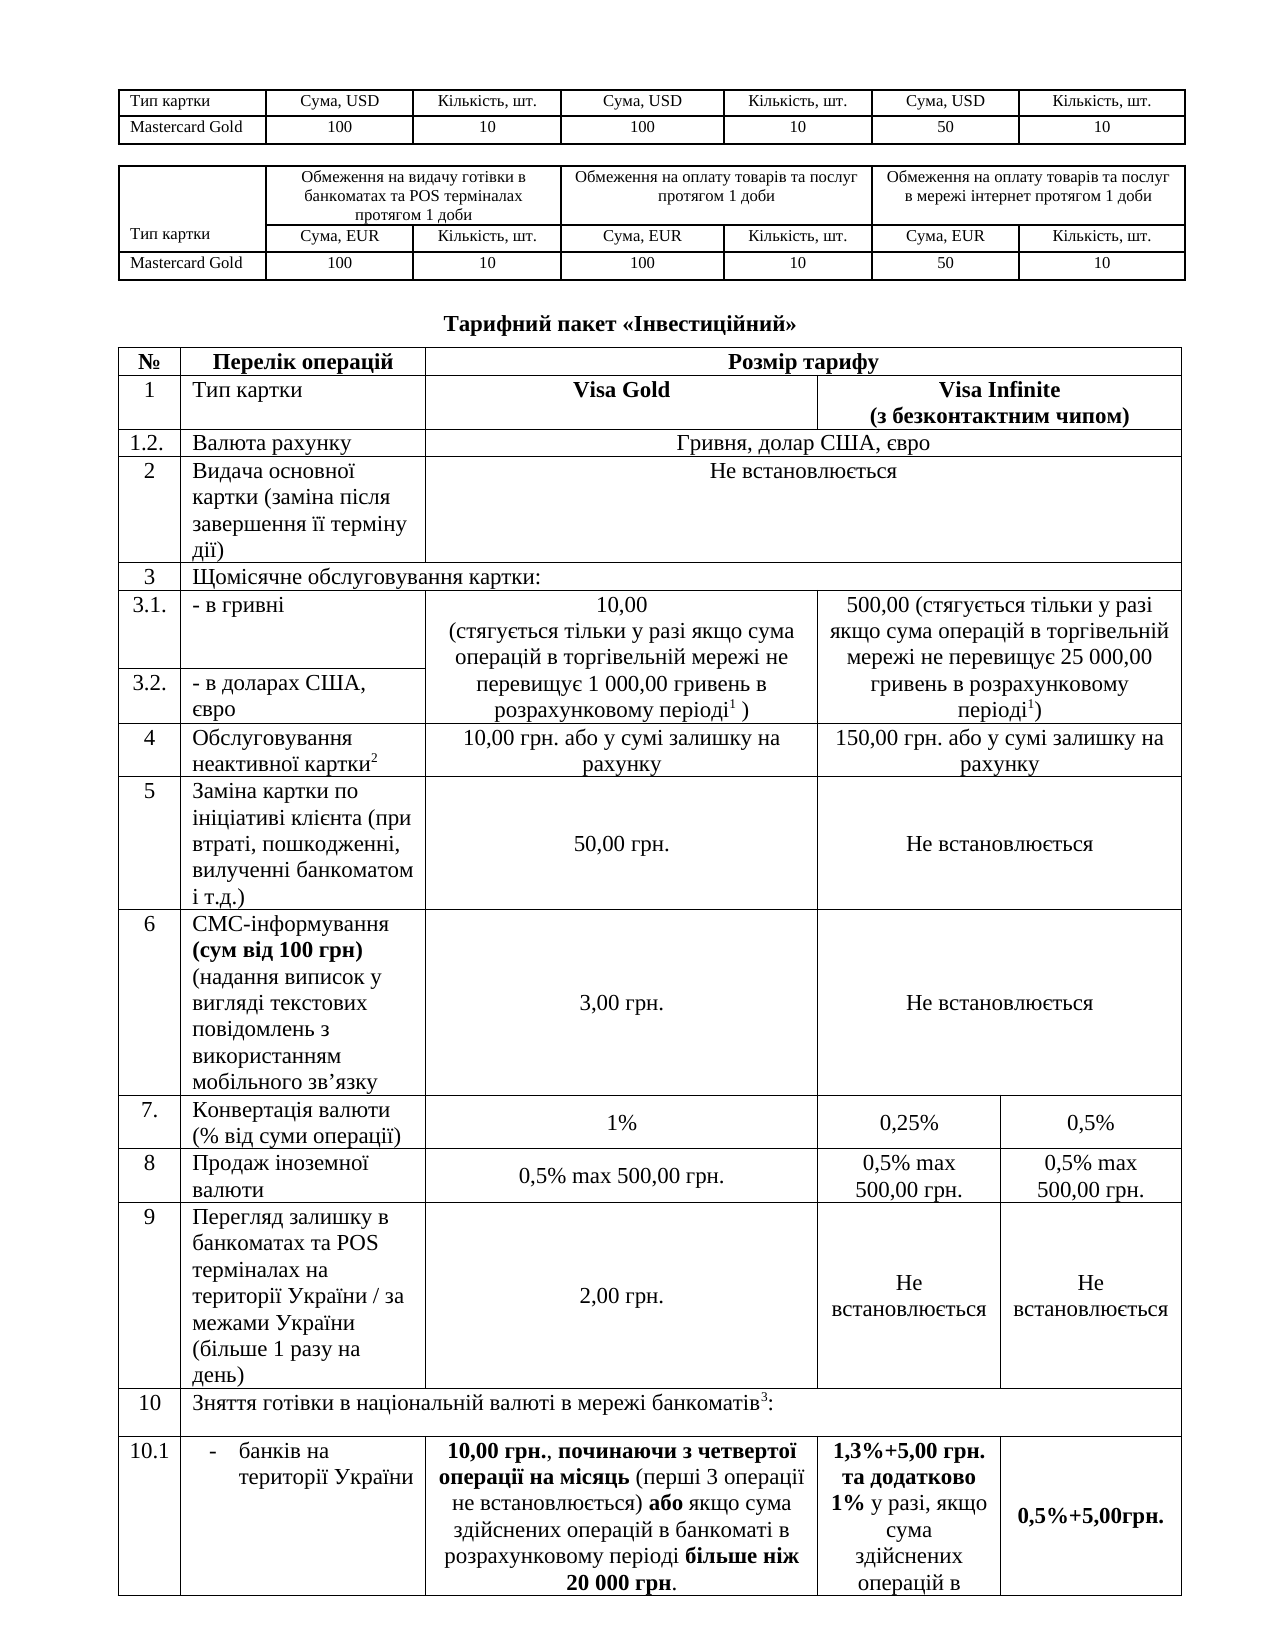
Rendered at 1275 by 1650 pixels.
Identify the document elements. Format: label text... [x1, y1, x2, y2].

table_cell Кількість, шт. [1020, 226, 1184, 251]
table_cell Не встановлюється [818, 910, 1181, 1094]
table_cell 150,00 грн. або у сумі залишку на рахунку [818, 724, 1181, 776]
table_cell 0,5% [1001, 1096, 1181, 1148]
table_cell Сума, EUR [562, 226, 723, 251]
table_cell 50,00 грн. [426, 777, 817, 909]
table_cell Продаж іноземної валюти [181, 1149, 425, 1202]
table_cell 3.1. [119, 591, 180, 668]
table_cell Сума, USD [562, 91, 723, 115]
table_cell 10 [725, 253, 871, 279]
table_cell 0,5% max 500,00 грн. [426, 1149, 817, 1202]
table_cell Щомісячне обслуговування картки: [181, 563, 1181, 590]
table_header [873, 167, 1184, 224]
table_cell Тип картки [181, 376, 425, 428]
table_cell 6 [119, 910, 180, 1094]
table_cell Гривня, долар США, євро [426, 430, 1181, 456]
table_cell Сума, USD [873, 91, 1018, 115]
table_cell Visa Gold [426, 376, 817, 428]
table_cell 100 [267, 117, 412, 143]
table_cell 10 [725, 117, 871, 143]
table_cell Mastercard Gold [120, 117, 265, 143]
table_cell - в гривні [181, 591, 425, 668]
table_cell 50 [873, 253, 1018, 279]
table_cell 10 [119, 1389, 180, 1436]
table_cell Обслуговування неактивної картки2 [181, 724, 425, 776]
table_cell 2,00 грн. [426, 1203, 817, 1388]
text Тарифний пакет «Інвестиційний» [118, 311, 1122, 337]
table_cell Перегляд залишку в банкоматах та POS терміналах на території України / за межами України (більше 1 разу на день) [181, 1203, 425, 1388]
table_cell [426, 1437, 817, 1595]
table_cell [818, 1437, 1000, 1595]
table_header Тип картки [120, 91, 265, 115]
table_header Тип картки [120, 167, 265, 251]
table_cell Не встановлюється [426, 457, 1181, 562]
table_cell 10 [414, 117, 560, 143]
table_header Розмір тарифу [426, 348, 1181, 375]
table_cell 0,5% max 500,00 грн. [1001, 1149, 1181, 1202]
table_cell Кількість, шт. [414, 226, 560, 251]
table_cell Заміна картки по ініціативі клієнта (при втраті, пошкодженні, вилученні банкоматом і т.д.) [181, 777, 425, 909]
table_cell Кількість, шт. [725, 226, 871, 251]
table_cell Не встановлюється [1001, 1203, 1181, 1388]
table_cell 5 [119, 777, 180, 909]
table_cell 0,5% max 500,00 грн. [818, 1149, 1000, 1202]
table_cell Кількість, шт. [1020, 91, 1184, 115]
table_cell СМС-інформування (сум від 100 грн) (надання виписок у вигляді текстових повідомлень з використанням мобільного зв’язку [181, 910, 425, 1094]
table_cell Сума, EUR [267, 226, 412, 251]
table_cell 100 [562, 117, 723, 143]
table_cell 10,00 грн. або у сумі залишку на рахунку [426, 724, 817, 776]
table_cell Конвертація валюти (% від суми операції) [181, 1096, 425, 1148]
table_cell 9 [119, 1203, 180, 1388]
table_cell 0,5%+5,00грн. [1001, 1437, 1181, 1595]
table_cell 10 [1020, 253, 1184, 279]
table_cell 10.1 [119, 1437, 180, 1595]
table_cell Кількість, шт. [725, 91, 871, 115]
table_cell Visa Infinite (з безконтактним чипом) [818, 376, 1181, 428]
table_cell 500,00 (стягується тільки у разі якщо сума операцій в торгівельній мережі не перевищує 25 000,00 гривень в розрахунковому періоді1) [818, 591, 1181, 722]
table_header № [119, 348, 180, 375]
table_cell 1.2. [119, 430, 180, 456]
table_cell - в доларах США, євро [181, 669, 425, 722]
table_cell Mastercard Gold [120, 253, 265, 279]
table_cell Сума, EUR [873, 226, 1018, 251]
table_cell 7. [119, 1096, 180, 1148]
table_cell 10 [414, 253, 560, 279]
table_cell 3,00 грн. [426, 910, 817, 1094]
table_cell 1% [426, 1096, 817, 1148]
table_cell 100 [562, 253, 723, 279]
table_cell 3 [119, 563, 180, 590]
table_cell Не встановлюється [818, 777, 1181, 909]
table_cell 100 [267, 253, 412, 279]
table_cell 50 [873, 117, 1018, 143]
table_cell 2 [119, 457, 180, 562]
table_cell Не встановлюється [818, 1203, 1000, 1388]
table_cell 3.2. [119, 669, 180, 722]
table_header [267, 167, 560, 224]
table_cell Зняття готівки в національній валюті в мережі банкоматів3: [181, 1389, 1181, 1436]
table_cell 10 [1020, 117, 1184, 143]
table_cell 0,25% [818, 1096, 1000, 1148]
table_cell 4 [119, 724, 180, 776]
table_cell Валюта рахунку [181, 430, 425, 456]
table_cell 10,00 (стягується тільки у разі якщо сума операцій в торгівельній мережі не перевищує 1 000,00 гривень в розрахунковому періоді1 ) [426, 591, 817, 722]
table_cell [181, 1437, 425, 1595]
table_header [562, 167, 871, 224]
table_cell Сума, USD [267, 91, 412, 115]
table_header Перелік операцій [181, 348, 425, 375]
table_cell 8 [119, 1149, 180, 1202]
table_cell Видача основної картки (заміна після завершення її терміну дії) [181, 457, 425, 562]
table_cell 1 [119, 376, 180, 428]
table_cell Кількість, шт. [414, 91, 560, 115]
